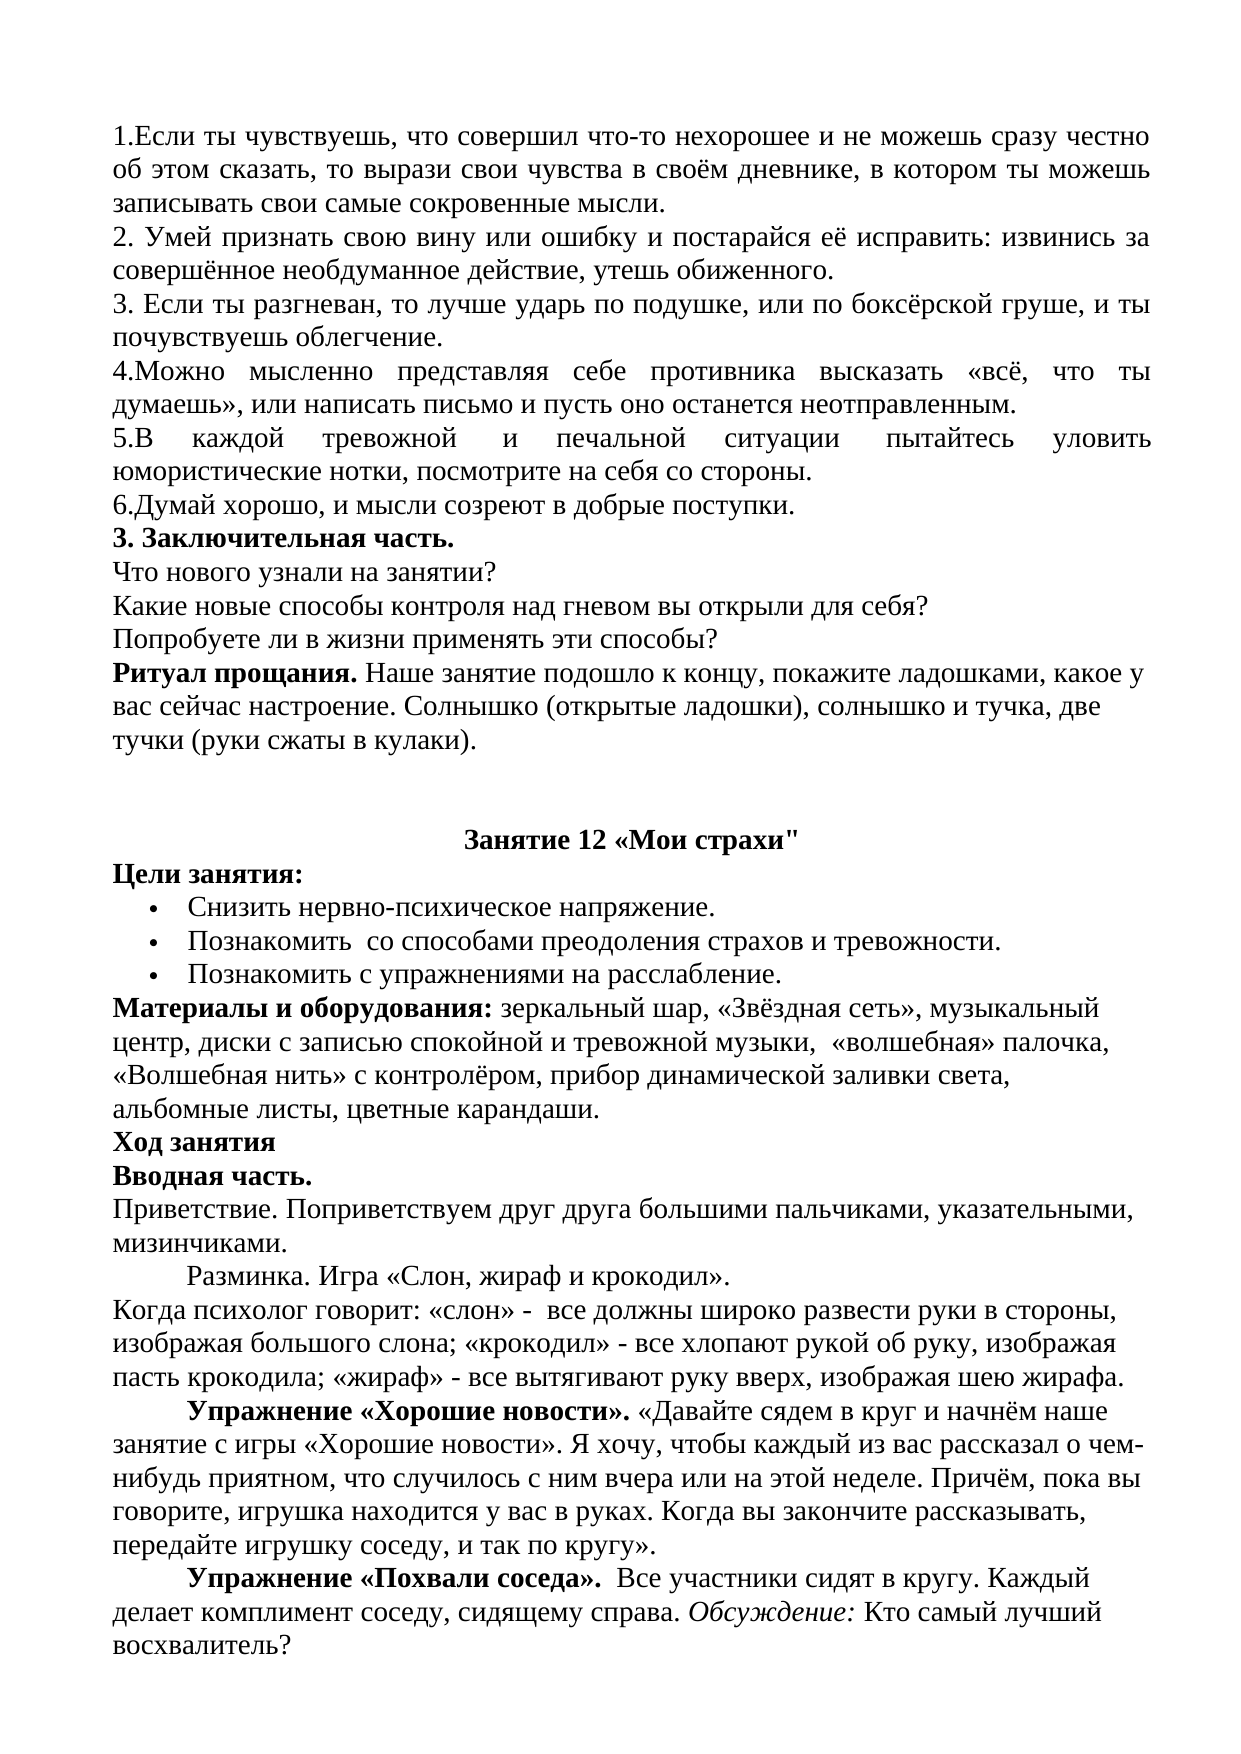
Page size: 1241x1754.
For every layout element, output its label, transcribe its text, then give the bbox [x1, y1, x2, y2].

text Попробуете ли в жизни применять эти способы? [112, 621, 1152, 655]
list Снизить нервно-психическое напряжение. [150, 889, 1152, 923]
text 1.Если ты чувствуешь, что совершил что-то нехорошее и не можешь сразу честно об этом сказать, то вырази свои чувства в своём дневнике, в котором ты можешь записывать свои самые сокровенные мысли. [112, 118, 1152, 219]
text 3. Если ты разгневан, то лучше ударь по подушке, или по боксёрской груше, и ты почувствуешь облегчение. [112, 286, 1152, 353]
text 2. Умей признать свою вину или ошибку и постарайся её исправить: извинись за совершённое необдуманное действие, утешь обиженного. [112, 219, 1152, 286]
text 3. Заключительная часть. [112, 521, 1152, 554]
list Познакомить со способами преодоления страхов и тревожности. [150, 923, 1152, 957]
text Вводная часть. [112, 1158, 1152, 1191]
text Занятие 12 «Мои страхи" [112, 822, 1152, 856]
text Разминка. Игра «Слон, жираф и крокодил». [112, 1258, 1152, 1292]
text 5.В каждой тревожной и печальной ситуации пытайтесь уловить юмористические нотки, посмотрите на себя со стороны. [112, 420, 1152, 487]
text 4.Можно мысленно представляя себе противника высказать «всё, что ты думаешь», или написать письмо и пусть оно останется неотправленным. [112, 353, 1152, 420]
text Что нового узнали на занятии? [112, 554, 1152, 588]
text Ритуал прощания. Наше занятие подошло к концу, покажите ладошками, какое у вас сейчас настроение. Солнышко (открытые ладошки), солнышко и тучка, две тучки (руки сжаты в кулаки). [112, 655, 1152, 755]
text Когда психолог говорит: «слон» - все должны широко развести руки в стороны, изображая большого слона; «крокодил» - все хлопают рукой об руку, изображая пасть крокодила; «жираф» - все вытягивают руку вверх, изображая шею жирафа. [112, 1292, 1152, 1393]
list Познакомить с упражнениями на расслабление. [150, 957, 1152, 990]
text Ход занятия [112, 1124, 1152, 1158]
text Цели занятия: [112, 856, 1152, 889]
text 6.Думай хорошо, и мысли созреют в добрые поступки. [112, 487, 1152, 521]
text Упражнение «Похвали соседа». Все участники сидят в кругу. Каждый делает комплимент соседу, сидящему справа. Обсуждение: Кто самый лучший восхвалитель? [112, 1560, 1152, 1661]
text Упражнение «Хорошие новости». «Давайте сядем в круг и начнём наше занятие с игры «Хорошие новости». Я хочу, чтобы каждый из вас рассказал о чем-нибудь приятном, что случилось с ним вчера или на этой неделе. Причём, пока вы говорите, игрушка находится у вас в руках. Когда вы закончите рассказывать, передайте игрушку соседу, и так по кругу». [112, 1393, 1152, 1560]
text Какие новые способы контроля над гневом вы открыли для себя? [112, 588, 1152, 621]
text Приветствие. Поприветствуем друг друга большими пальчиками, указательными, мизинчиками. [112, 1191, 1152, 1258]
text Материалы и оборудования: зеркальный шар, «Звёздная сеть», музыкальный центр, диски с записью спокойной и тревожной музыки, «волшебная» палочка, «Волшебная нить» с контролёром, прибор динамической заливки света, альбомные листы, цветные карандаши. [112, 990, 1152, 1124]
